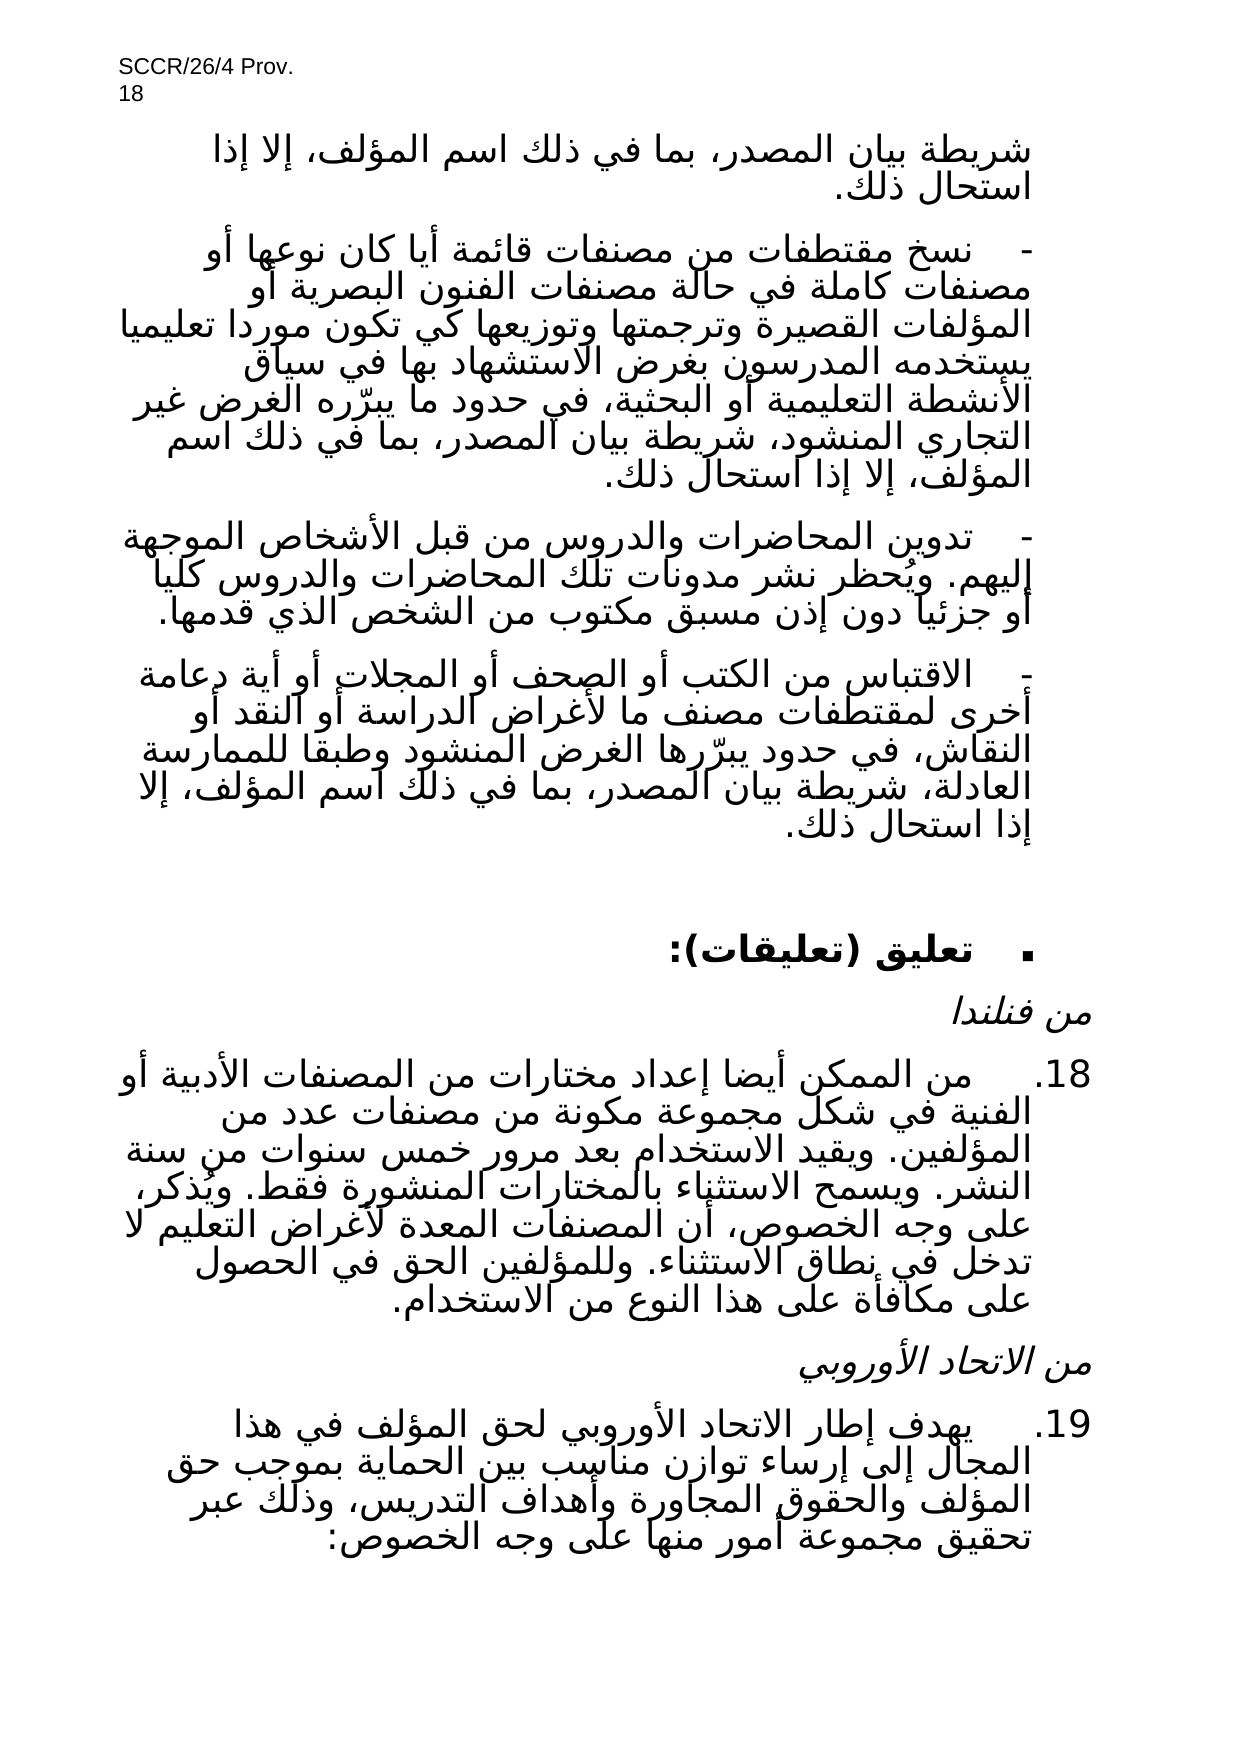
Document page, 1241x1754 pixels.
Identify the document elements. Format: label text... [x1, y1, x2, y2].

text - الاقتباس من الكتب أو الصحف أو المجلات أو أية دعامة أخرى لمقتطفات مصنف ما لأغراض الدراسة أو النقد أو النقاش، في حدود يبرّرها الغرض المنشود وطبقا للممارسة العادلة، شريطة بيان المصدر، بما في ذلك اسم المؤلف، إلا إذا استحال ذلك. [118, 657, 1033, 845]
text - تدوين المحاضرات والدروس من قبل الأشخاص الموجهة إليهم. ويُحظر نشر مدونات تلك المحاضرات والدروس كليا أو جزئيا دون إذن مسبق مكتوب من الشخص الذي قدمها. [118, 520, 1033, 632]
text - نسخ مقتطفات من مصنفات قائمة أيا كان نوعها أو مصنفات كاملة في حالة مصنفات الفنون البصرية أو المؤلفات القصيرة وترجمتها وتوزيعها كي تكون موردا تعليميا يستخدمه المدرسون بغرض الاستشهاد بها في سياق الأنشطة التعليمية أو البحثية، في حدود ما يبرّره الغرض غير التجاري المنشود، شريطة بيان المصدر، بما في ذلك اسم المؤلف، إلا إذا استحال ذلك. [118, 232, 1033, 495]
text 19. يهدف إطار الاتحاد الأوروبي لحق المؤلف في هذا المجال إلى إرساء توازن مناسب بين الحماية بموجب حق المؤلف والحقوق المجاورة وأهداف التدريس، وذلك عبر تحقيق مجموعة أمور منها على وجه الخصوص: [118, 1407, 1092, 1557]
text تعليق (تعليقات): [118, 932, 1035, 970]
text من فنلندا [118, 995, 1092, 1032]
text من الاتحاد الأوروبي [118, 1345, 1092, 1382]
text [118, 132, 1033, 207]
text 18. من الممكن أيضا إعداد مختارات من المصنفات الأدبية أو الفنية في شكل مجموعة مكونة من مصنفات عدد من المؤلفين. ويقيد الاستخدام بعد مرور خمس سنوات من سنة النشر. ويسمح الاستثناء بالمختارات المنشورة فقط. ويُذكر، على وجه الخصوص، أن المصنفات المعدة لأغراض التعليم لا تدخل في نطاق الاستثناء. وللمؤلفين الحق في الحصول على مكافأة على هذا النوع من الاستخدام. [118, 1057, 1092, 1320]
